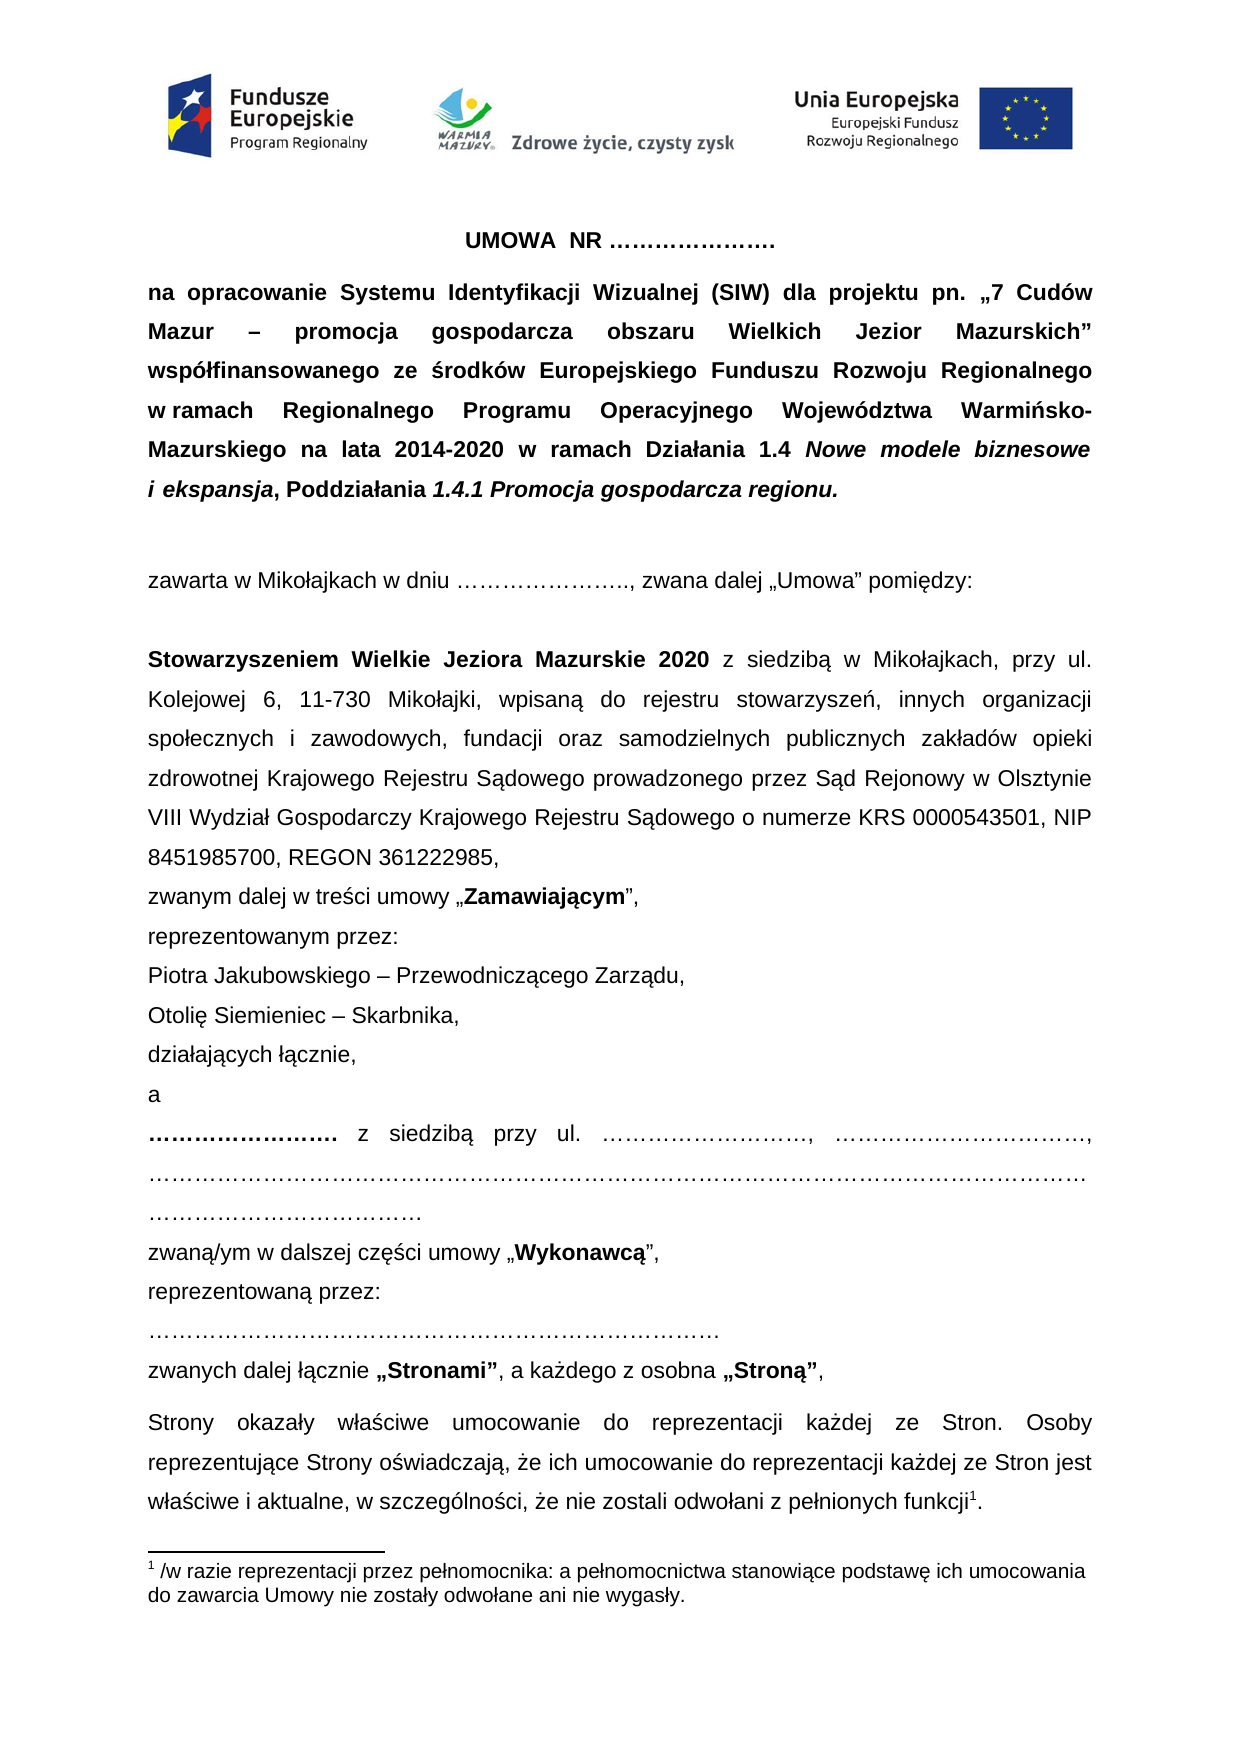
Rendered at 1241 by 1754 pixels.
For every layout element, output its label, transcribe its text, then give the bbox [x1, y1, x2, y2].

text Otolię Siemieniec – Skarbnika, [148, 1002, 1093, 1028]
text reprezentowanym przez: [148, 923, 1093, 949]
text a [148, 1081, 1093, 1107]
text na opracowanie Systemu Identyfikacji Wizualnej (SIW) dla projektu pn. „7 Cudów Mazur – promocja gospodarcza obszaru Wielkich Jezior Mazurskich” współfinansowanego ze środków Europejskiego Funduszu Rozwoju Regionalnego w ramach Regionalnego Programu Operacyjnego Województwa Warmińsko-Mazurskiego na lata 2014-2020 w ramach Działania 1.4 Nowe modele biznesowe i ekspansja, Poddziałania 1.4.1 Promocja gospodarcza regionu. [148, 278, 1093, 502]
text zwanym dalej w treści umowy „Zamawiającym”, [148, 883, 1093, 909]
text ………………………………………………………………… [148, 1317, 1093, 1344]
text Strony okazały właściwe umocowanie do reprezentacji każdej ze Stron. Osoby reprezentujące Strony oświadczają, że ich umocowanie do reprezentacji każdej ze Stron jest właściwe i aktualne, w szczególności, że nie zostali odwołani z pełnionych funkcji. [148, 1409, 1093, 1514]
text Stowarzyszeniem Wielkie Jeziora Mazurskie 2020 z siedzibą w Mikołajkach, przy ul. Kolejowej 6, 11-730 Mikołajki, wpisaną do rejestru stowarzyszeń, innych organizacji społecznych i zawodowych, fundacji oraz samodzielnych publicznych zakładów opieki zdrowotnej Krajowego Rejestru Sądowego prowadzonego przez Sąd Rejonowy w Olsztynie VIII Wydział Gospodarczy Krajowego Rejestru Sądowego o numerze KRS 0000543501, NIP 8451985700, REGON 361222985, [148, 646, 1093, 870]
text UMOWA NR …………………. [148, 227, 1093, 253]
text zwanych dalej łącznie „Stronami”, a każdego z osobna „Stroną”, [148, 1357, 1093, 1383]
text zawarta w Mikołajkach w dniu ………………….., zwana dalej „Umowa” pomiędzy: [148, 567, 1093, 594]
text ……………………. z siedzibą przy ul. ………………………, ……………………………, …………………………………………………………………………………………………………………………………………… [148, 1120, 1093, 1225]
text Piotra Jakubowskiego – Przewodniczącego Zarządu, [148, 962, 1093, 988]
text działających łącznie, [148, 1041, 1093, 1067]
text reprezentowaną przez: [148, 1278, 1093, 1304]
text zwaną/ym w dalszej części umowy „Wykonawcą”, [148, 1238, 1093, 1265]
picture [147, 53, 1087, 175]
